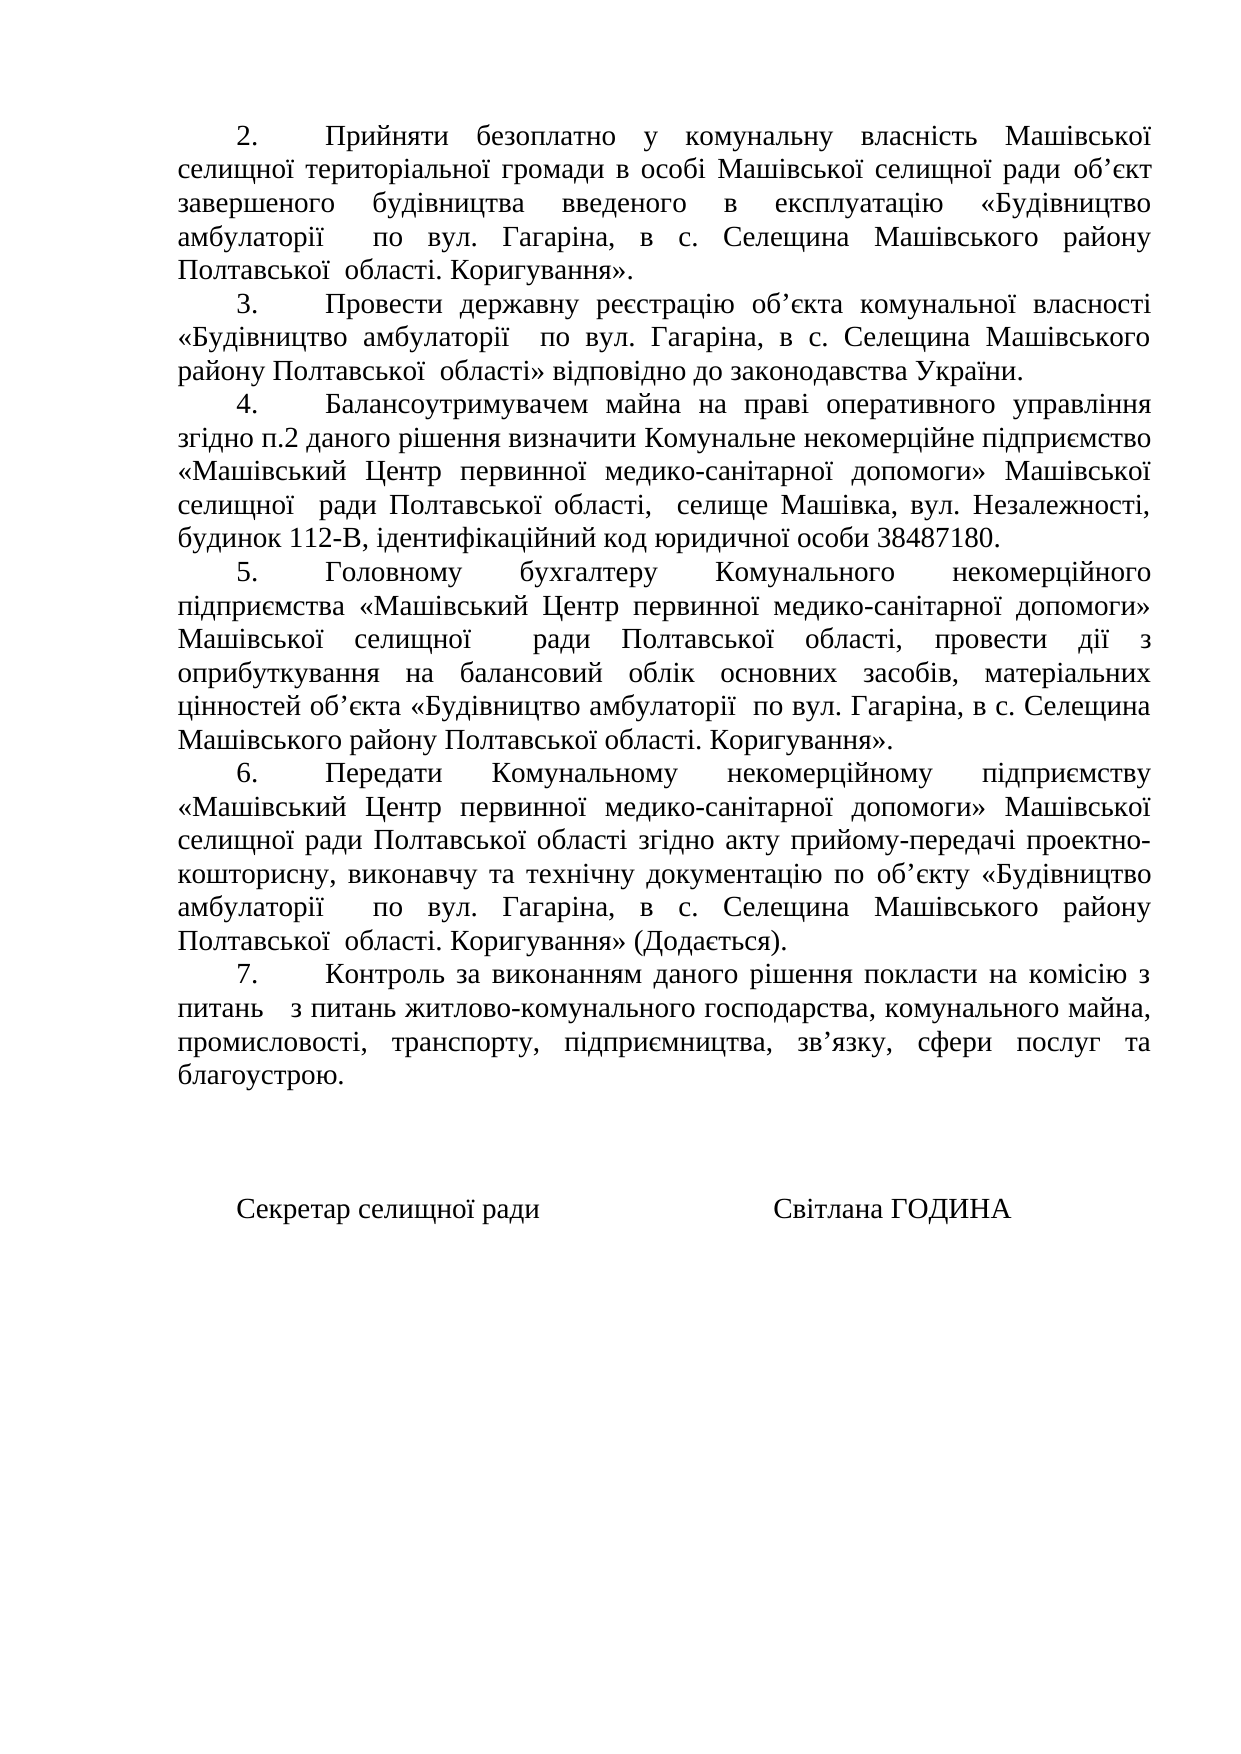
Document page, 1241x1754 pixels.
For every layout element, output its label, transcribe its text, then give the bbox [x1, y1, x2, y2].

list Прийняти безоплатно у комунальну власність Машівської селищної територіальної громади в особі Машівської селищної ради об’єкт завершеного будівництва введеного в експлуатацію «Будівництво амбулаторії по вул. Гагаріна, в с. Селещина Машівського району Полтавської області. Коригування». [177, 118, 1152, 286]
list Провести державну реєстрацію об’єкта комунальної власності «Будівництво амбулаторії по вул. Гагаріна, в с. Селещина Машівського району Полтавської області» відповідно до законодавства України. [177, 286, 1152, 386]
list Контроль за виконанням даного рішення покласти на комісію з питань з питань житлово-комунального господарства, комунального майна, промисловості, транспорту, підприємництва, зв’язку, сфери послуг та благоустрою. [177, 957, 1152, 1091]
list Передати Комунальному некомерційному підприємству «Машівський Центр первинної медико-санітарної допомоги» Машівської селищної ради Полтавської області згідно акту прийому-передачі проектно-кошторисну, виконавчу та технічну документацію по об’єкту «Будівництво амбулаторії по вул. Гагаріна, в с. Селещина Машівського району Полтавської області. Коригування» (Додається). [177, 755, 1152, 957]
list Головному бухгалтеру Комунального некомерційного підприємства «Машівський Центр первинної медико-санітарної допомоги» Машівської селищної ради Полтавської області, провести дії з оприбуткування на балансовий облік основних засобів, матеріальних цінностей об’єкта «Будівництво амбулаторії по вул. Гагаріна, в с. Селещина Машівського району Полтавської області. Коригування». [177, 554, 1152, 755]
list Секретар селищної ради Світлана ГОДИНА [236, 1191, 1152, 1225]
list Балансоутримувачем майна на праві оперативного управління згідно п.2 даного рішення визначити Комунальне некомерційне підприємство «Машівський Центр первинної медико-санітарної допомоги» Машівської селищної ради Полтавської області, селище Машівка, вул. Незалежності, будинок 112-В, ідентифікаційний код юридичної особи 38487180. [177, 386, 1152, 554]
